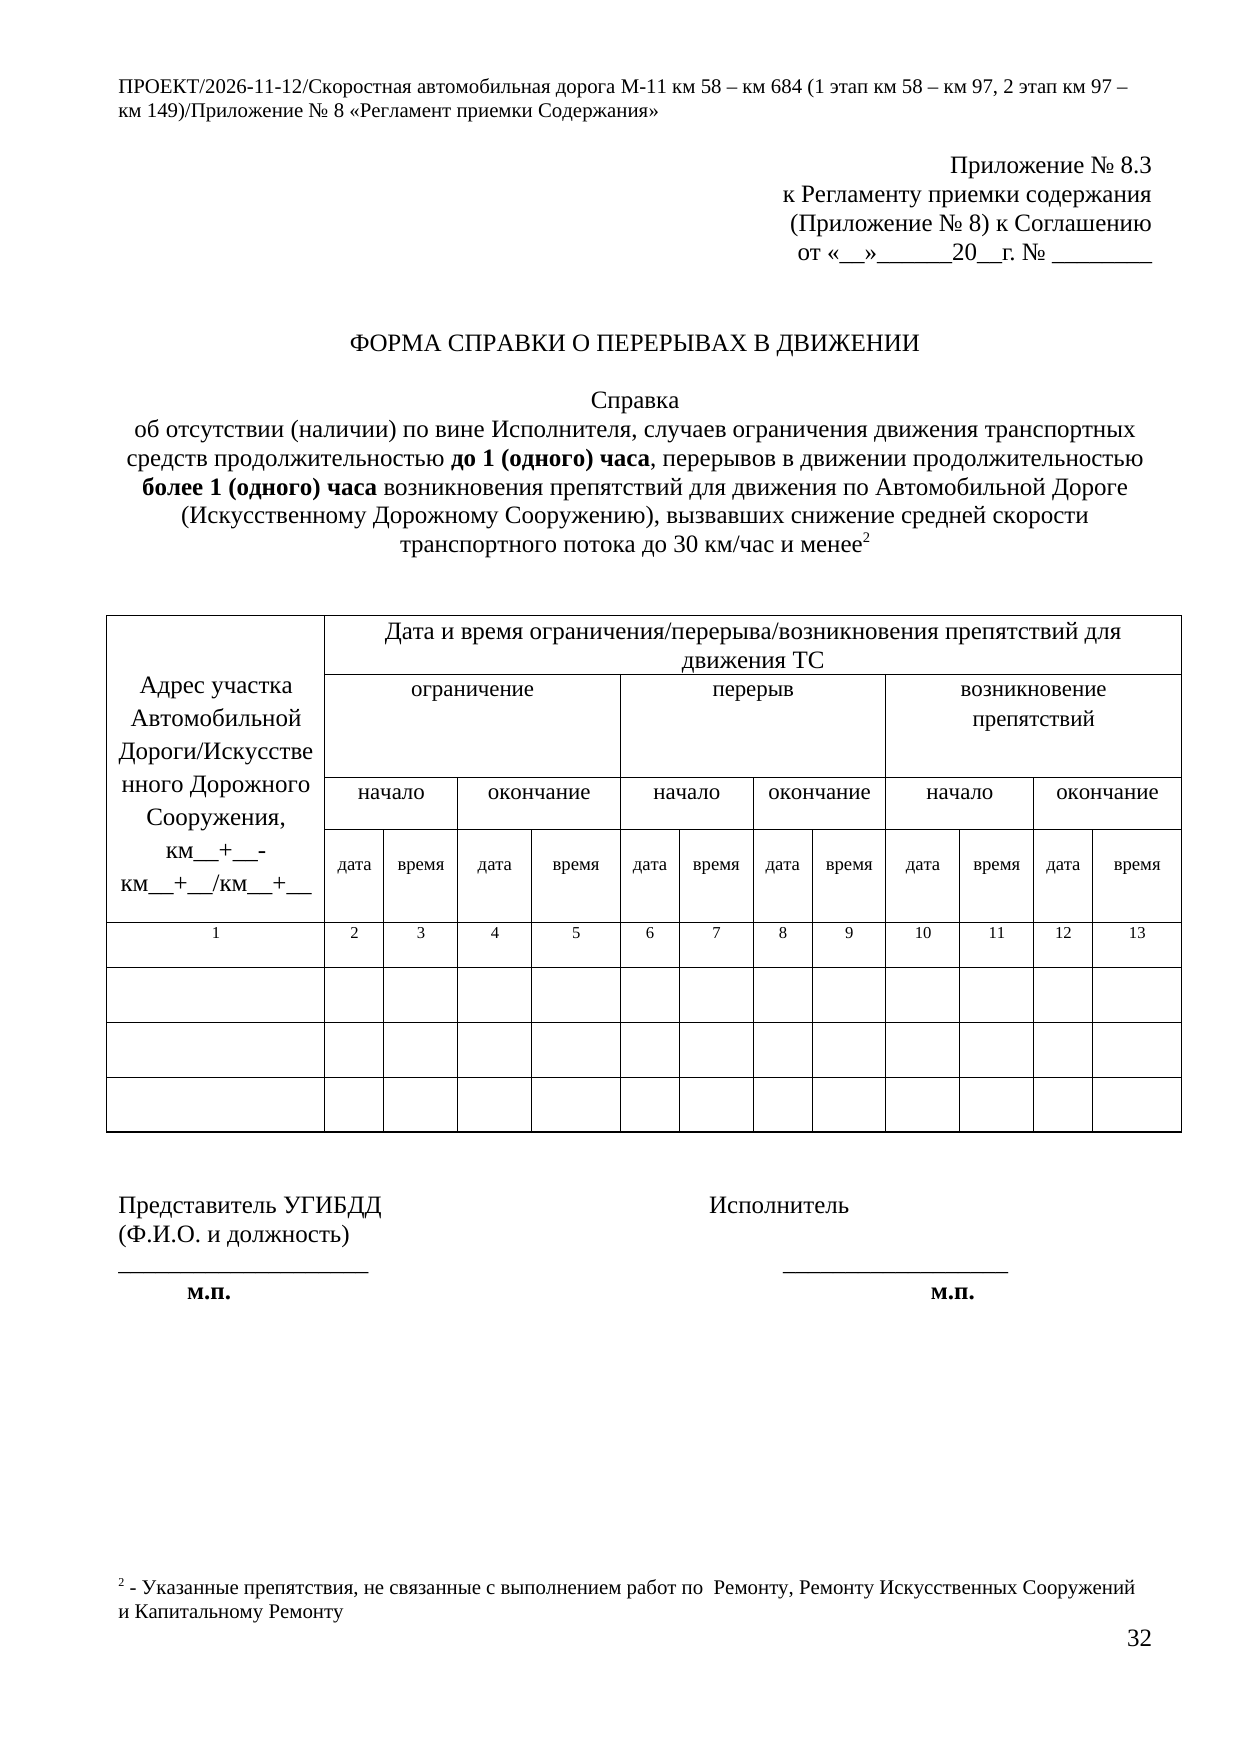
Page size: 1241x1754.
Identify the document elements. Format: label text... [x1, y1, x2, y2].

table_cell [458, 1078, 531, 1131]
table_cell [107, 968, 324, 1022]
table_cell 7 [680, 923, 753, 967]
table_cell время [813, 830, 885, 922]
table_cell [886, 1078, 959, 1131]
table_cell [754, 1078, 812, 1131]
text (Приложение № 8) к Соглашению [118, 208, 1152, 237]
table_cell [621, 1078, 679, 1131]
table_cell начало [325, 778, 457, 829]
table_cell [754, 1023, 812, 1077]
text об отсутствии (наличии) по вине Исполнителя, случаев ограничения движения транспортных средств продолжительностью до 1 (одного) часа, перерывов в движении продолжительностью более 1 (одного) часа возникновения препятствий для движения по Автомобильной Дороге (Искусственному Дорожному Сооружению), вызвавших снижение средней скорости транспортного потока до 30 км/час и менее [118, 414, 1152, 558]
table_cell дата [886, 830, 959, 922]
table_cell [1034, 1078, 1092, 1131]
table_cell 3 [384, 923, 457, 967]
table_cell [754, 968, 812, 1022]
table_cell окончание [754, 778, 885, 829]
table_cell 10 [886, 923, 959, 967]
text Представитель УГИБДД Исполнитель [118, 1190, 1152, 1219]
table_cell время [960, 830, 1033, 922]
table_cell [680, 1023, 753, 1077]
table_cell [458, 968, 531, 1022]
table_cell [960, 968, 1033, 1022]
table_cell дата [754, 830, 812, 922]
table_cell [384, 1023, 457, 1077]
table_cell [621, 1023, 679, 1077]
table_cell возникновение препятствий [886, 675, 1181, 777]
table_cell [960, 1023, 1033, 1077]
table_cell [1034, 1023, 1092, 1077]
table_cell [325, 1078, 383, 1131]
table_cell начало [621, 778, 753, 829]
table_cell ограничение [325, 675, 620, 777]
table_header Дата и время ограничения/перерыва/возникновения препятствий для движения ТС [325, 616, 1181, 674]
text ____________________ __________________ [118, 1247, 1152, 1276]
table_cell [325, 1023, 383, 1077]
table_cell [107, 1078, 324, 1131]
table_cell дата [325, 830, 383, 922]
table_cell [107, 1023, 324, 1077]
table_cell [680, 968, 753, 1022]
text ФОРМА СПРАВКИ О ПЕРЕРЫВАХ В ДВИЖЕНИИ [118, 328, 1152, 357]
table_cell [384, 1078, 457, 1131]
table_cell 1 [107, 923, 324, 967]
table_cell окончание [1034, 778, 1181, 829]
table_cell окончание [458, 778, 620, 829]
table_header Адрес участка Автомобильной Дороги/Искусственного Дорожного Сооружения, км__+__-км__+__/км__+__ [107, 616, 324, 922]
table_cell время [384, 830, 457, 922]
table_cell [532, 1023, 620, 1077]
table_cell 11 [960, 923, 1033, 967]
table_cell 9 [813, 923, 885, 967]
table_cell [532, 968, 620, 1022]
table_cell 13 [1093, 923, 1181, 967]
table_cell [1093, 968, 1181, 1022]
table_cell [886, 1023, 959, 1077]
table_cell 6 [621, 923, 679, 967]
table_cell 12 [1034, 923, 1092, 967]
table_cell [1093, 1023, 1181, 1077]
table_cell [813, 968, 885, 1022]
table_cell дата [621, 830, 679, 922]
table_cell время [1093, 830, 1181, 922]
text м.п. м.п. [118, 1276, 1152, 1305]
table_cell [621, 968, 679, 1022]
table_cell [384, 968, 457, 1022]
text Приложение № 8.3 [118, 151, 1152, 179]
table_cell [960, 1078, 1033, 1131]
text Справка [118, 385, 1152, 414]
table_cell время [680, 830, 753, 922]
table_cell [1034, 968, 1092, 1022]
table_cell 2 [325, 923, 383, 967]
table_cell [886, 968, 959, 1022]
text к Регламенту приемки содержания [118, 179, 1152, 208]
table_cell 4 [458, 923, 531, 967]
table_cell [325, 968, 383, 1022]
table_cell время [532, 830, 620, 922]
table_cell [1093, 1078, 1181, 1131]
table_cell [458, 1023, 531, 1077]
table_cell дата [458, 830, 531, 922]
table_cell перерыв [621, 675, 885, 777]
table_cell [680, 1078, 753, 1131]
table_cell 5 [532, 923, 620, 967]
text от «__»______20__г. № ________ [118, 237, 1152, 266]
table_cell [532, 1078, 620, 1131]
table_cell 8 [754, 923, 812, 967]
table_cell [813, 1078, 885, 1131]
text (Ф.И.О. и должность) [118, 1219, 1152, 1247]
table_cell начало [886, 778, 1033, 829]
table_cell [813, 1023, 885, 1077]
table_cell дата [1034, 830, 1092, 922]
